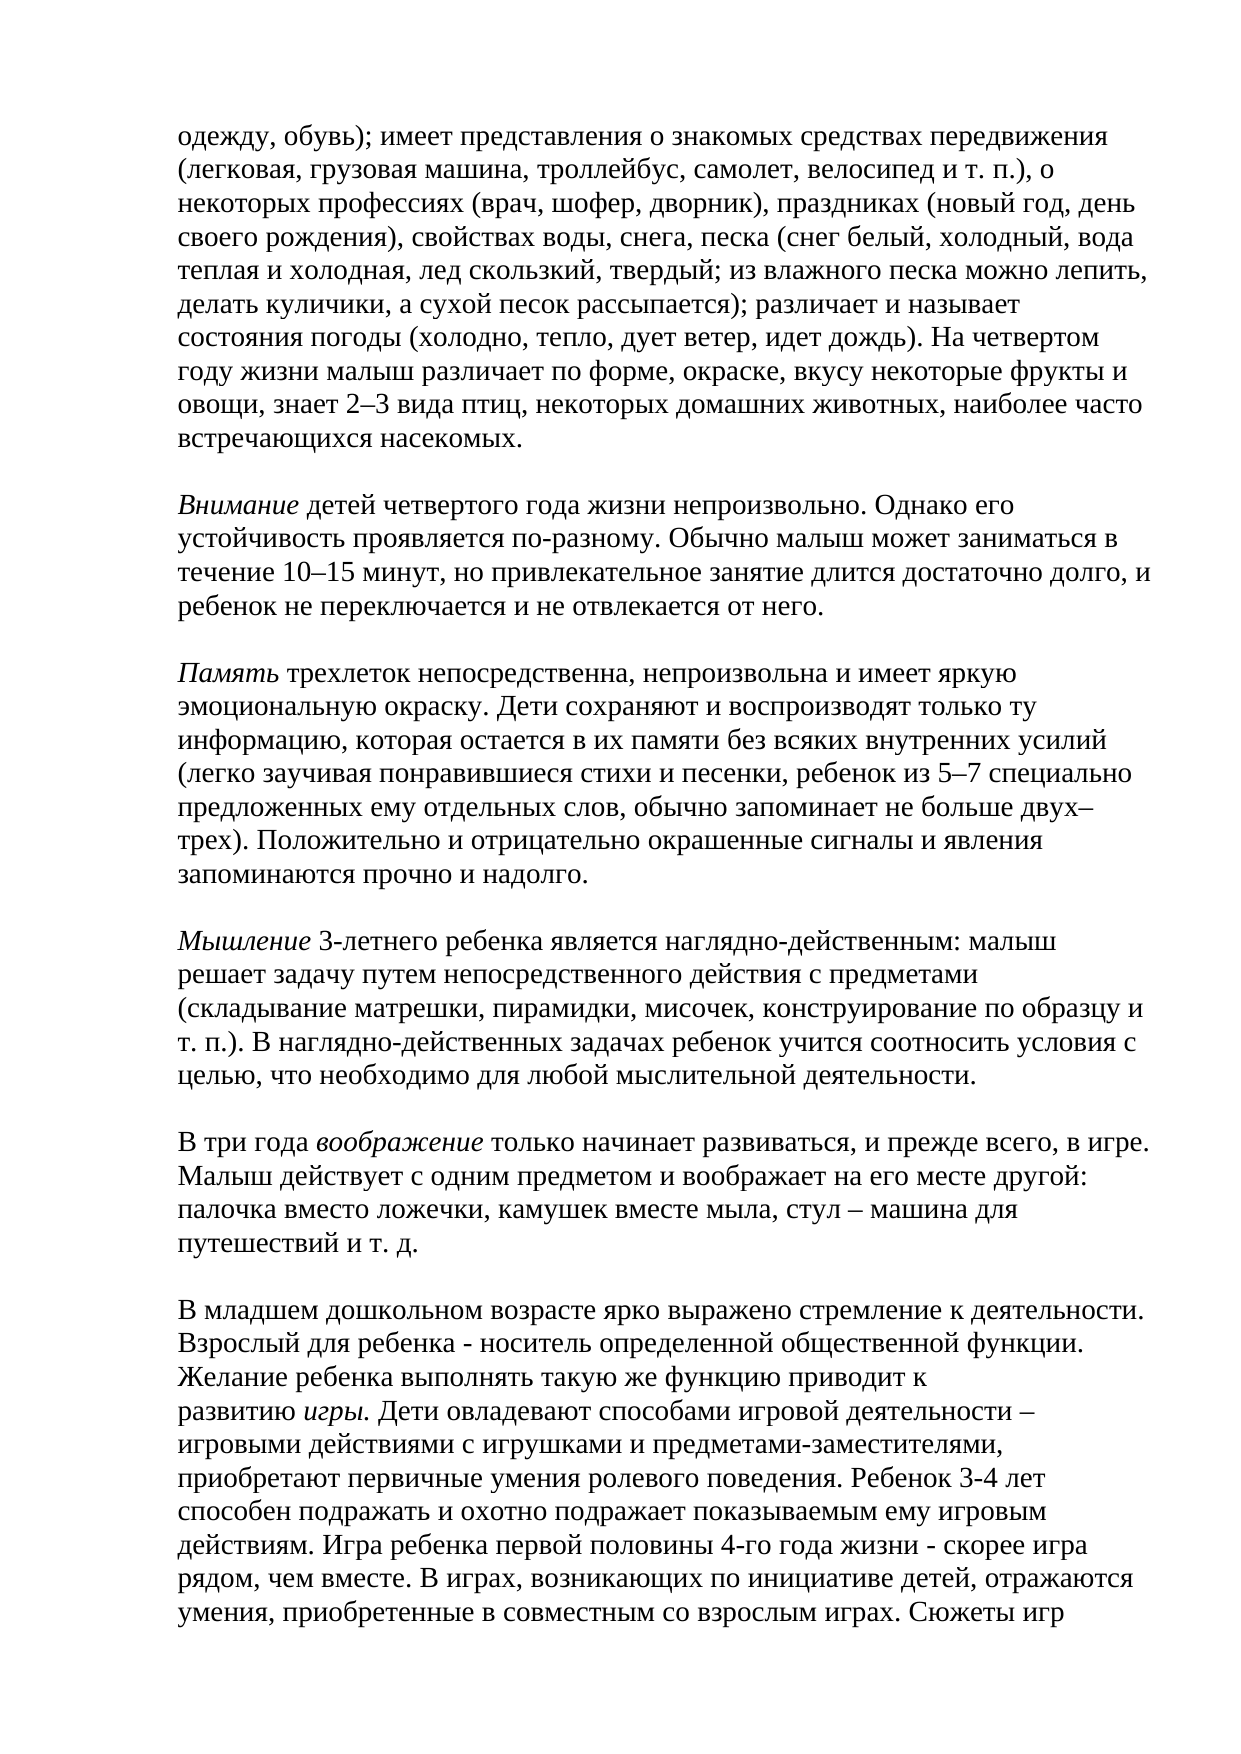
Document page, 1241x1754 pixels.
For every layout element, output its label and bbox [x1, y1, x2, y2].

text [177, 118, 1152, 1627]
